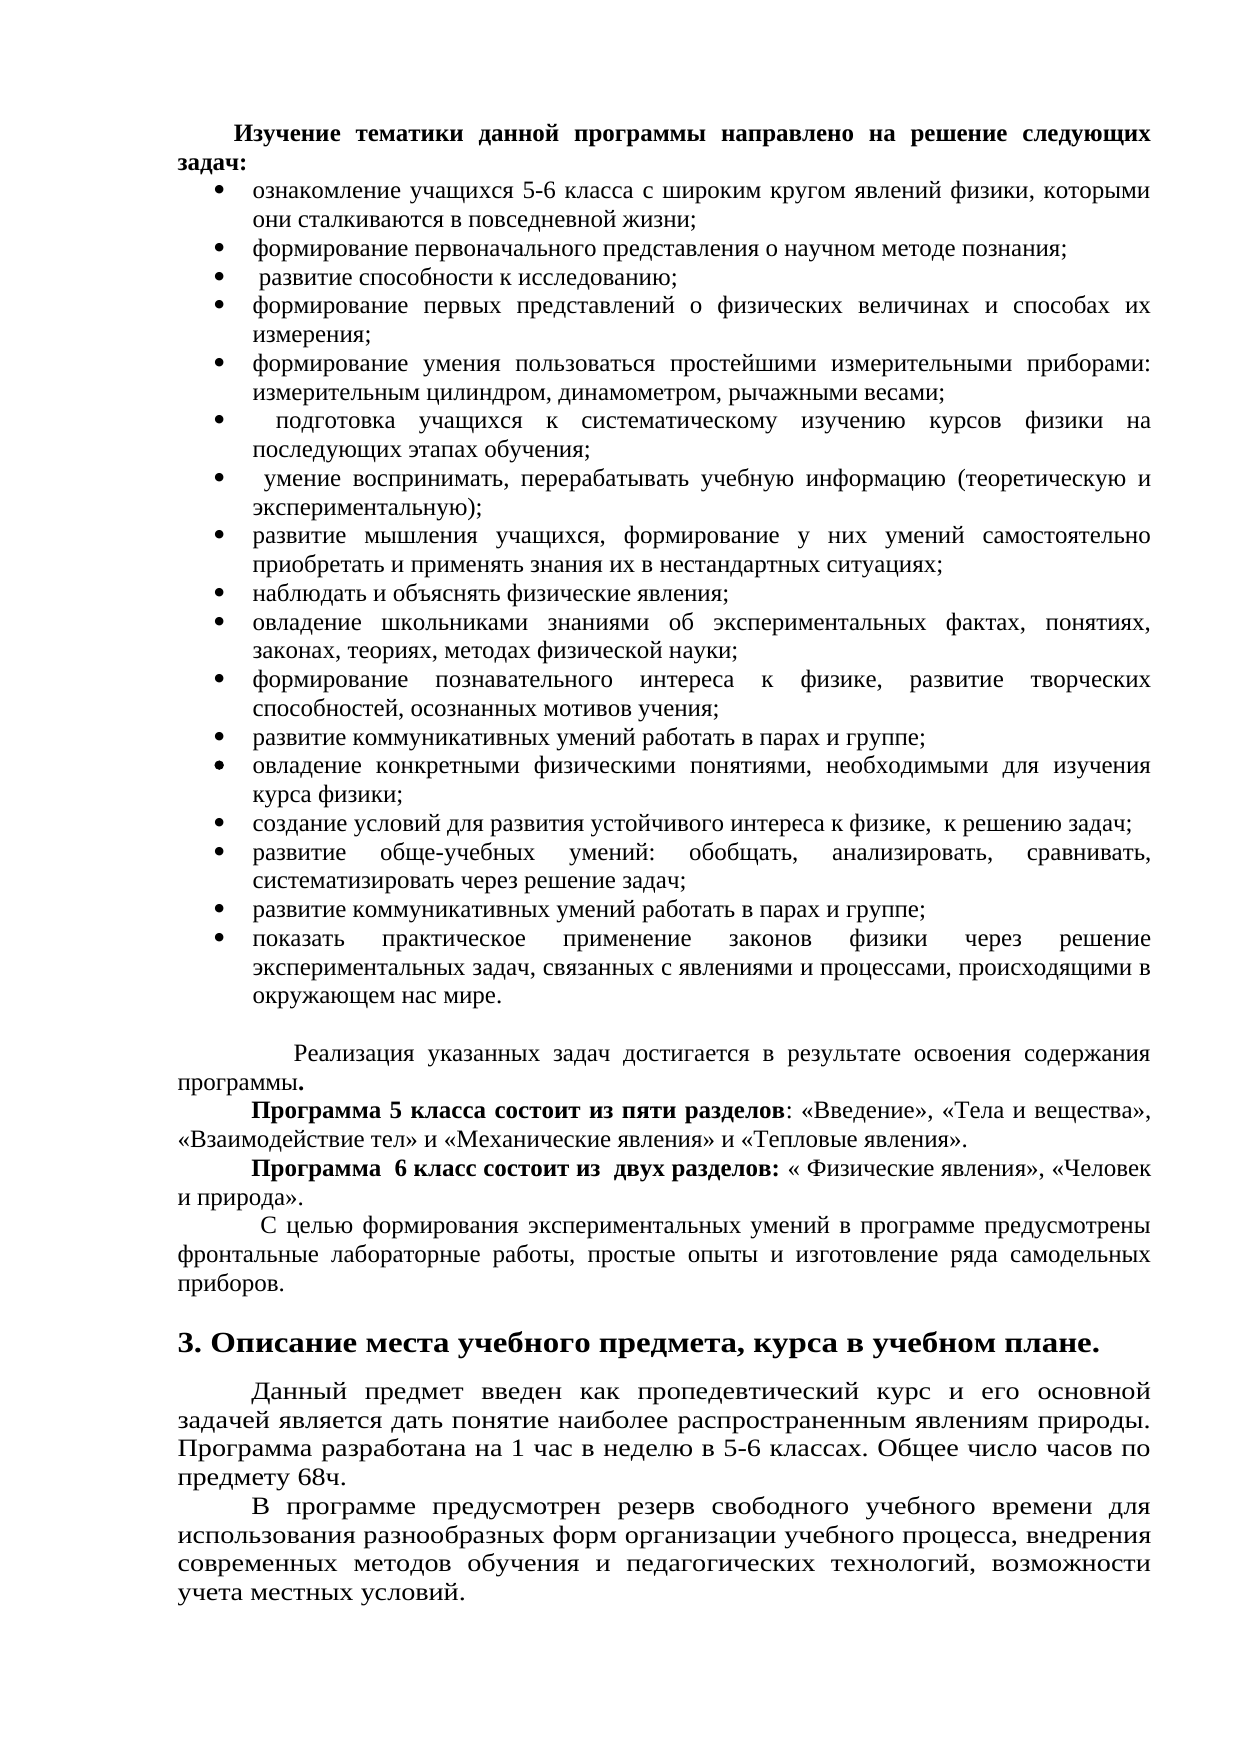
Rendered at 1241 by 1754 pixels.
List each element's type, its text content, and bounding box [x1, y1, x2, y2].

list формирование познавательного интереса к физике, развитие творческих способностей, осознанных мотивов учения; [215, 664, 1152, 722]
list ознакомление учащихся 5-6 класса с широким кругом явлений физики, которыми они сталкиваются в повседневной жизни; [215, 176, 1152, 233]
list развитие способности к исследованию; [215, 262, 1152, 291]
text В программе предусмотрен резерв свободного учебного времени для использования разнообразных форм организации учебного процесса, внедрения современных методов обучения и педагогических технологий, возможности учета местных условий. [177, 1491, 1152, 1606]
text Изучение тематики данной программы направлено на решение следующих задач: [177, 118, 1152, 176]
list подготовка учащихся к систематическому изучению курсов физики на последующих этапах обучения; [215, 406, 1152, 463]
list формирование первых представлений о физических величинах и способах их измерения; [215, 291, 1152, 348]
text Программа 6 класс состоит из двух разделов: « Физические явления», «Человек и природа». [177, 1153, 1152, 1211]
text Программа 5 класса состоит из пяти разделов: «Введение», «Тела и вещества», «Взаимодействие тел» и «Механические явления» и «Тепловые явления». [177, 1096, 1152, 1153]
list показать практическое применение законов физики через решение экспериментальных задач, связанных с явлениями и процессами, происходящими в окружающем нас мире. [215, 923, 1152, 1009]
list развитие коммуникативных умений работать в парах и группе; [215, 722, 1152, 751]
text С целью формирования экспериментальных умений в программе предусмотрены фронтальные лабораторные работы, простые опыты и изготовление ряда самодельных приборов. [177, 1211, 1152, 1297]
text Реализация указанных задач достигается в результате освоения содержания программы. [177, 1038, 1152, 1096]
list развитие коммуникативных умений работать в парах и группе; [215, 894, 1152, 923]
list овладение конкретными физическими понятиями, необходимыми для изучения курса физики; [215, 751, 1152, 808]
list развитие обще-учебных умений: обобщать, анализировать, сравнивать, систематизировать через решение задач; [215, 837, 1152, 894]
list овладение школьниками знаниями об экспериментальных фактах, понятиях, законах, теориях, методах физической науки; [215, 607, 1152, 664]
list наблюдать и объяснять физические явления; [215, 578, 1152, 607]
list умение воспринимать, перерабатывать учебную информацию (теоретическую и экспериментальную); [215, 463, 1152, 521]
list создание условий для развития устойчивого интереса к физике, к решению задач; [215, 808, 1152, 837]
text Данный предмет введен как пропедевтический курс и его основной задачей является дать понятие наиболее распространенным явлениям природы. Программа разработана на 1 час в неделю в 5-6 классах. Общее число часов по предмету 68ч. [177, 1376, 1152, 1491]
list формирование первоначального представления о научном методе познания; [215, 233, 1152, 262]
list развитие мышления учащихся, формирование у них умений самостоятельно приобретать и применять знания их в нестандартных ситуациях; [215, 521, 1152, 578]
text 3. Описание места учебного предмета, курса в учебном плане. [177, 1326, 1152, 1359]
list формирование умения пользоваться простейшими измерительными приборами: измерительным цилиндром, динамометром, рычажными весами; [215, 348, 1152, 406]
